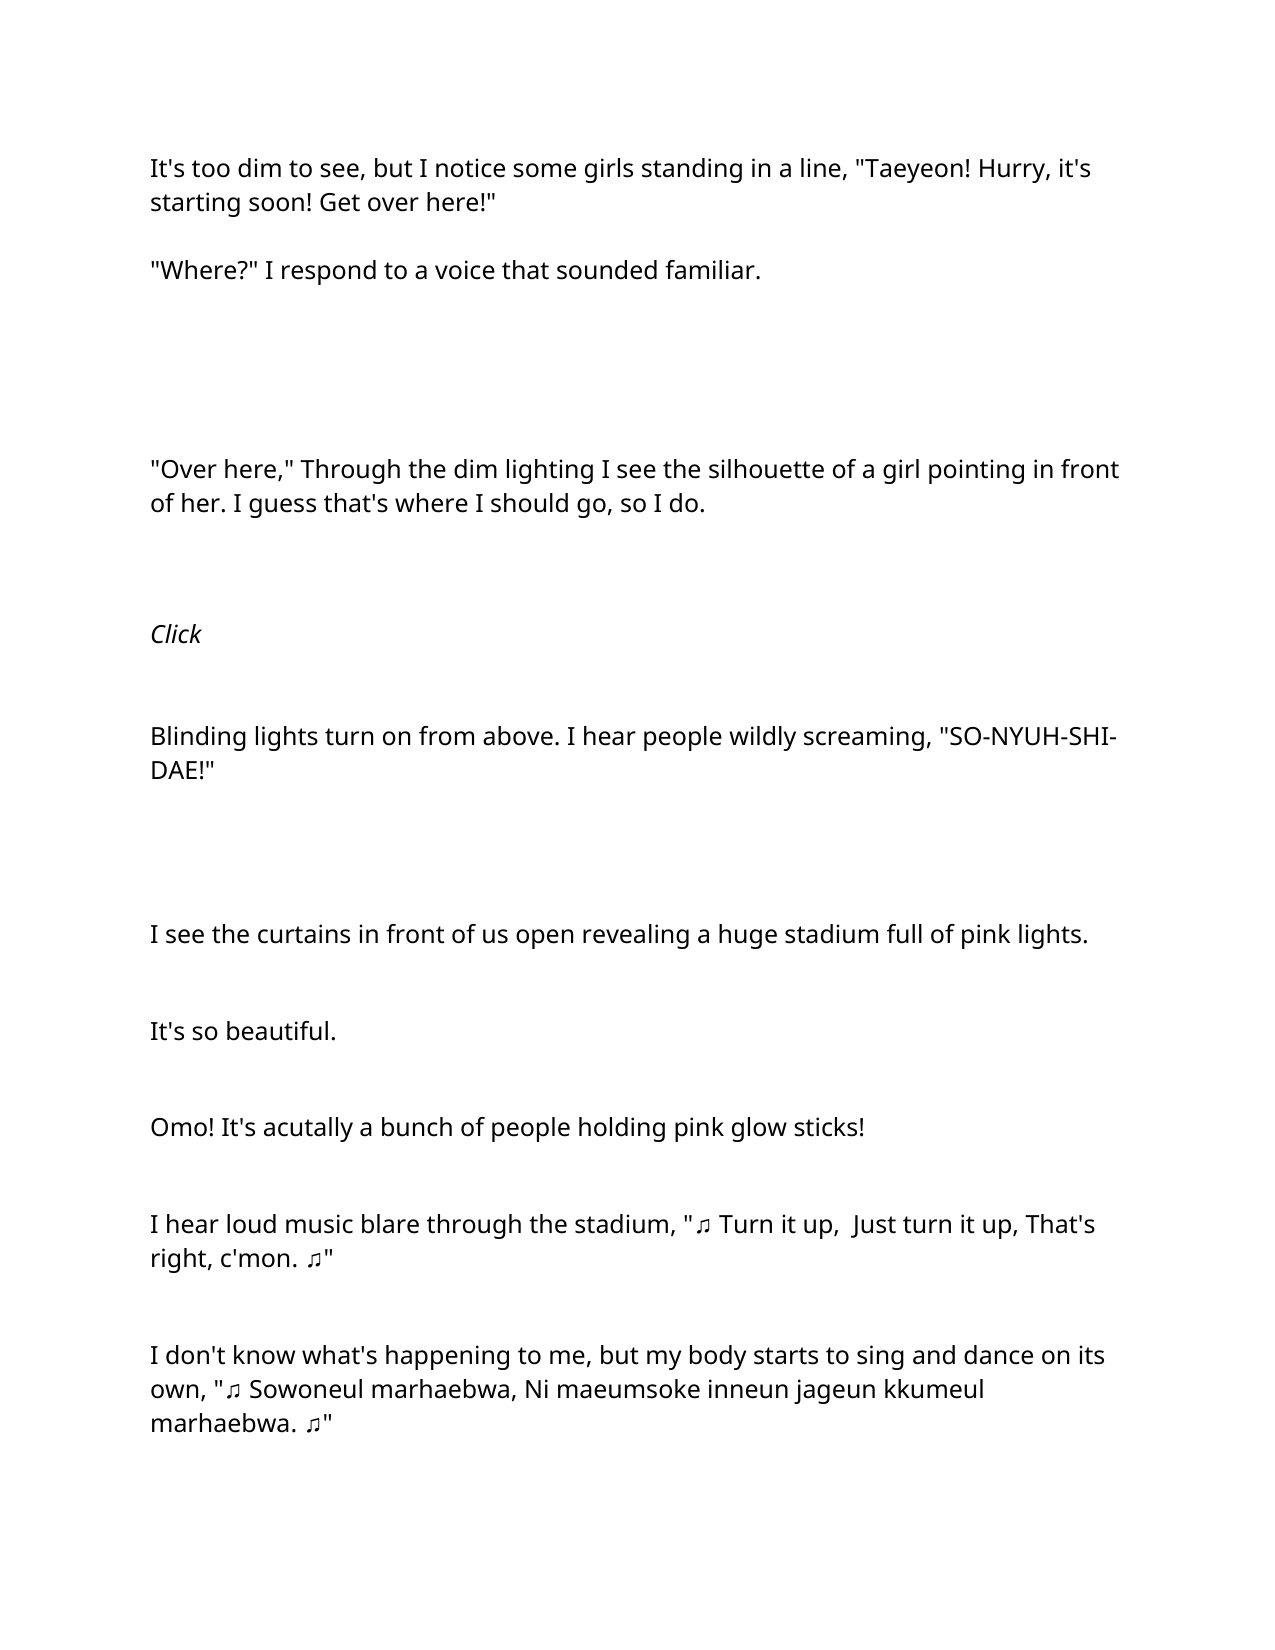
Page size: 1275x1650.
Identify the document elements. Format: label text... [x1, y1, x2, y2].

text I see the curtains in front of us open revealing a huge stadium full of pink lights. [150, 917, 1125, 951]
text "Where?" I respond to a voice that sounded familiar. [150, 219, 1125, 451]
text It's so beautiful. [150, 1013, 1125, 1048]
text "Over here," Through the dim lighting I see the silhouette of a girl pointing in front of her. I guess that's where I should go, so I do. [150, 451, 1125, 520]
text It's too dim to see, but I notice some girls standing in a line, "Taeyeon! Hurry, it's starting soon! Get over here!" [150, 150, 1125, 219]
text Blinding lights turn on from above. I hear people wildly screaming, "SO-NYUH-SHI-DAE!" [150, 650, 1125, 917]
text Click [150, 616, 1125, 650]
text I hear loud music blare through the stadium, "♫ Turn it up, Just turn it up, That's right, c'mon. ♫" [150, 1206, 1125, 1275]
text I don't know what's happening to me, but my body starts to sing and dance on its own, "♫ Sowoneul marhaebwa, Ni maeumsoke inneun jageun kkumeul marhaebwa. ♫" [150, 1337, 1125, 1440]
text Omo! It's acutally a bunch of people holding pink glow sticks! [150, 1110, 1125, 1144]
